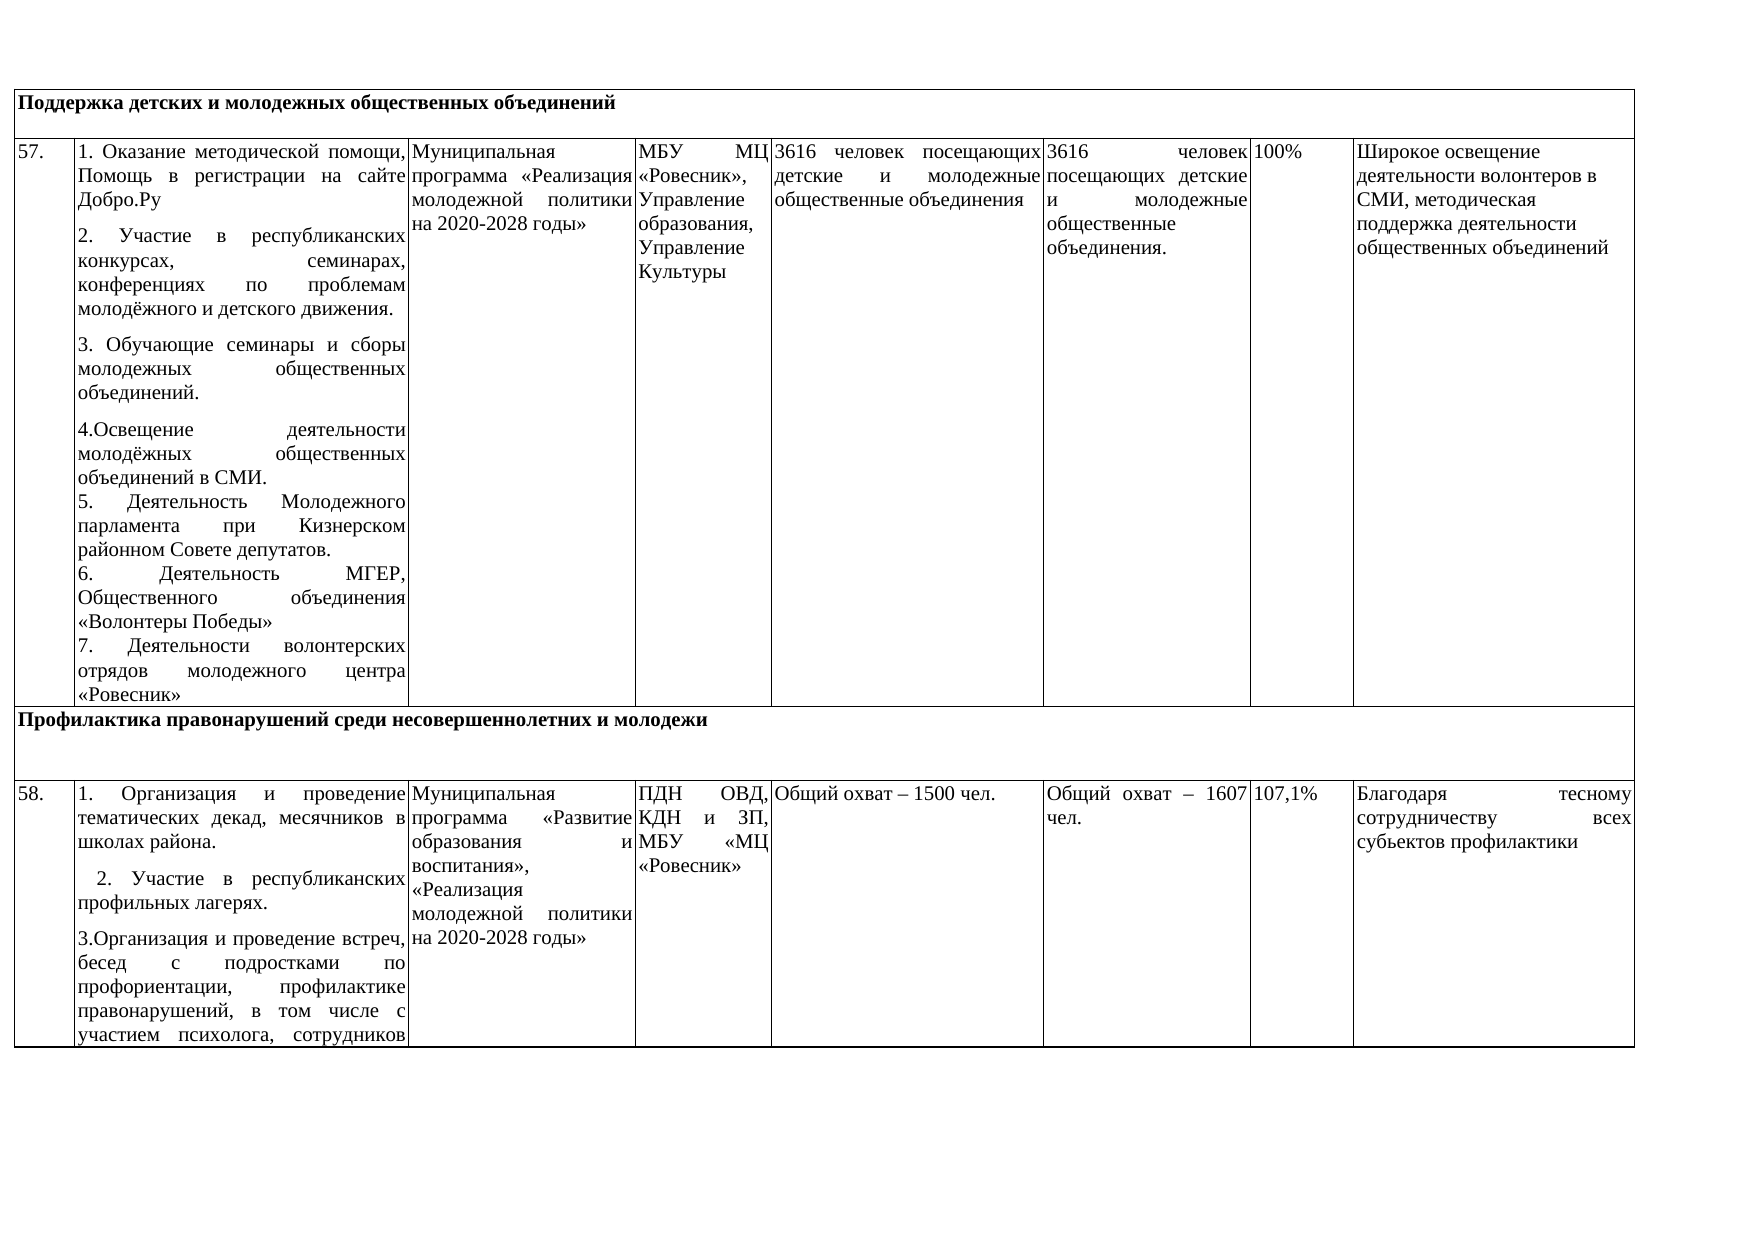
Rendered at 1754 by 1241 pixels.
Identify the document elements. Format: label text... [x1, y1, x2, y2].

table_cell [75, 781, 408, 1046]
table_cell 3616 человек посещающих детские и молодежные общественные объединения [772, 139, 1043, 706]
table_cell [636, 781, 771, 1046]
table_cell 58. [15, 781, 74, 1046]
table_cell Широкое освещение деятельности волонтеров в СМИ, методическая поддержка деятельности общественных объединений [1354, 139, 1634, 706]
table_cell 1. Оказание методической помощи, Помощь в регистрации на сайте Добро.Ру 2. Участие в республиканских конкурсах, семинарах, конференциях по проблемам молодёжного и детского движения. 3. Обучающие семинары и сборы молодежных общественных объединений. 4.Освещение деятельности молодёжных общественных объединений в СМИ. 5. Деятельность Молодежного парламента при Кизнерском районном Совете депутатов. 6. Деятельность МГЕР, Общественного объединения «Волонтеры Победы» 7. Деятельности волонтерских отрядов молодежного центра «Ровесник» [75, 139, 408, 706]
table_cell Поддержка детских и молодежных общественных объединений [15, 90, 1634, 138]
table_cell Муниципальная программа «Реализация молодежной политики на 2020-2028 годы» [409, 139, 635, 706]
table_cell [409, 781, 635, 1046]
table_cell 100% [1251, 139, 1353, 706]
table_cell Профилактика правонарушений среди несовершеннолетних и молодежи [15, 707, 1634, 780]
table_cell 107,1% [1251, 781, 1353, 1046]
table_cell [772, 781, 1043, 1046]
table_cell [1044, 781, 1250, 1046]
table_cell 57. [15, 139, 74, 706]
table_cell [1354, 781, 1634, 1046]
table_cell МБУ МЦ «Ровесник», Управление образования, Управление Культуры [636, 139, 771, 706]
table_cell 3616 человек посещающих детские и молодежные общественные объединения. [1044, 139, 1250, 706]
